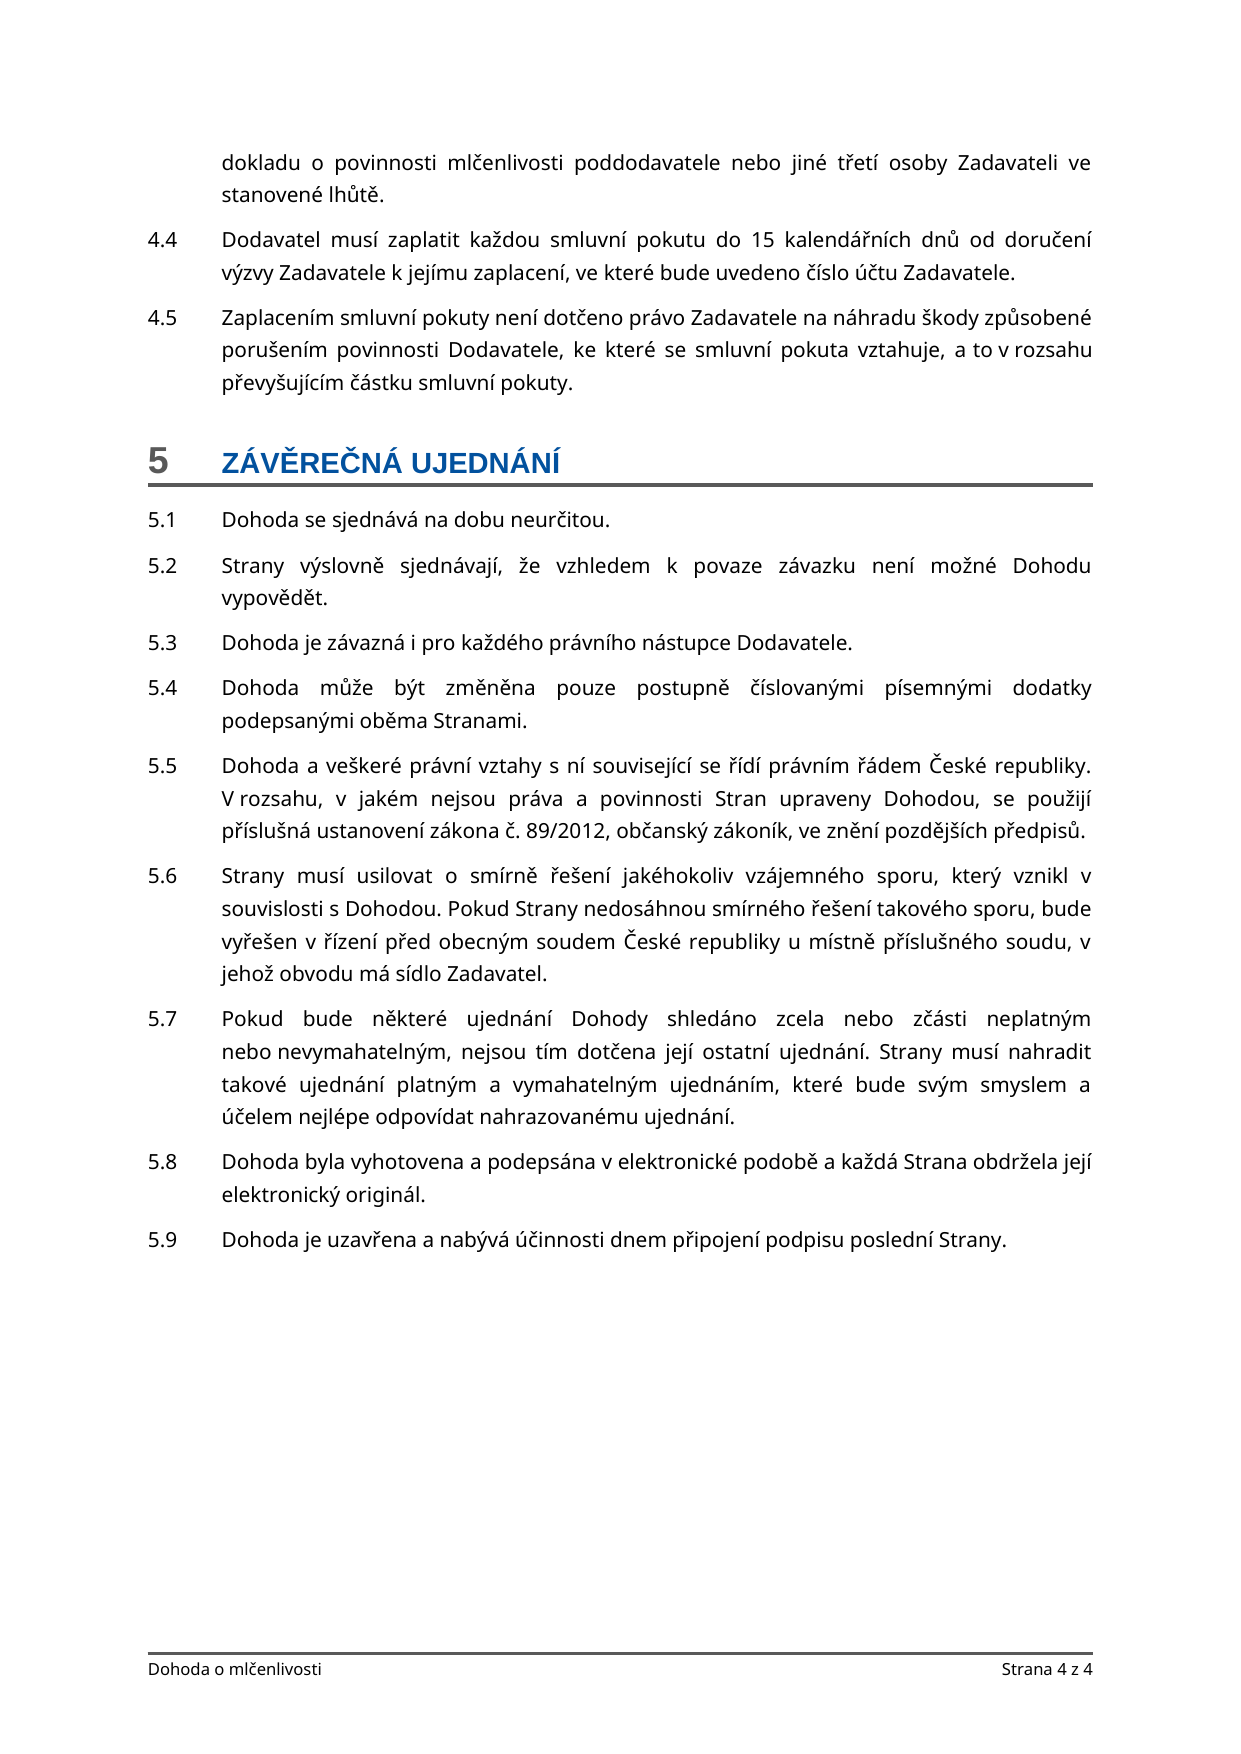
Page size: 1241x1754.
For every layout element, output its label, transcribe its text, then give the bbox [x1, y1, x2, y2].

text Dohoda a veškeré právní vztahy s ní související se řídí právním řádem České republiky. V rozsahu, v jakém nejsou práva a povinnosti Stran upraveny Dohodou, se použijí příslušná ustanovení zákona č. 89/2012, občanský zákoník, ve znění pozdějších předpisů. [148, 751, 1093, 845]
text Zaplacením smluvní pokuty není dotčeno právo Zadavatele na náhradu škody způsobené porušením povinnosti Dodavatele, ke které se smluvní pokuta vztahuje, a to v rozsahu převyšujícím částku smluvní pokuty. [148, 303, 1093, 397]
text Dodavatel musí zaplatit každou smluvní pokutu do 15 kalendářních dnů od doručení výzvy Zadavatele k jejímu zaplacení, ve které bude uvedeno číslo účtu Zadavatele. [148, 225, 1093, 286]
text Pokud bude některé ujednání Dohody shledáno zcela nebo zčásti neplatným nebo nevymahatelným, nejsou tím dotčena její ostatní ujednání. Strany musí nahradit takové ujednání platným a vymahatelným ujednáním, které bude svým smyslem a účelem nejlépe odpovídat nahrazovanému ujednání. [148, 1004, 1093, 1131]
text Dohoda může být změněna pouze postupně číslovanými písemnými dodatky podepsanými oběma Stranami. [148, 673, 1093, 734]
text Závěrečná ujednání [148, 438, 1093, 483]
text Dohoda se sjednává na dobu neurčitou. [148, 506, 1093, 534]
text Strany výslovně sjednávají, že vzhledem k povaze závazku není možné Dohodu vypovědět. [148, 551, 1093, 612]
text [148, 148, 1093, 209]
text Dohoda je uzavřena a nabývá účinnosti dnem připojení podpisu poslední Strany. [148, 1225, 1093, 1253]
text Dohoda je závazná i pro každého právního nástupce Dodavatele. [148, 628, 1093, 657]
text Strany musí usilovat o smírně řešení jakéhokoliv vzájemného sporu, který vznikl v souvislosti s Dohodou. Pokud Strany nedosáhnou smírného řešení takového sporu, bude vyřešen v řízení před obecným soudem České republiky u místně příslušného soudu, v jehož obvodu má sídlo Zadavatel. [148, 862, 1093, 988]
text Dohoda byla vyhotovena a podepsána v elektronické podobě a každá Strana obdržela její elektronický originál. [148, 1147, 1093, 1208]
